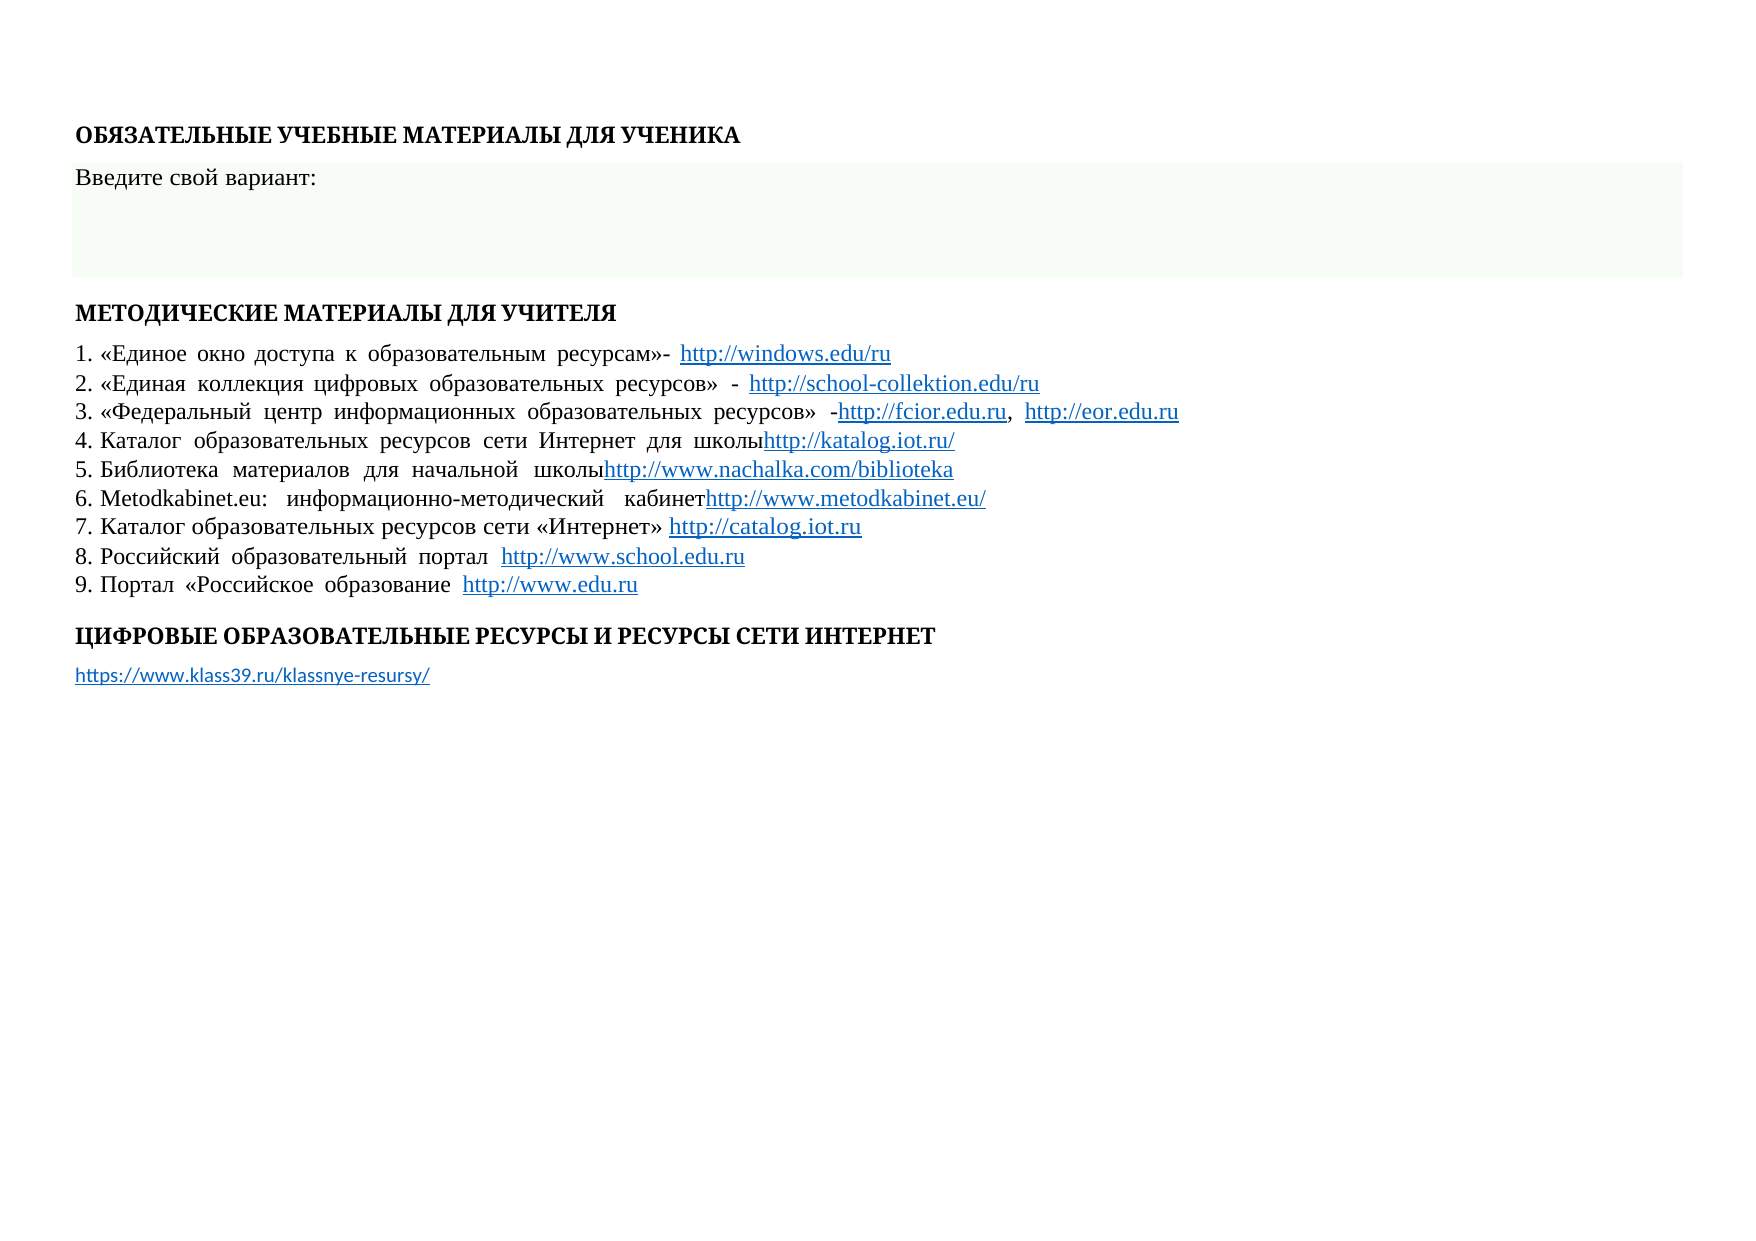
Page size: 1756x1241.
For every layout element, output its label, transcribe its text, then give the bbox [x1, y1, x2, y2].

list «Единое окно доступа к образовательным ресурсам»- http://windows.edu/ru [75, 339, 1699, 367]
list Mеtodkabinet.eu: информационно-методический кабинетhttp://www.metodkabinet.eu/ [75, 484, 1699, 511]
text https://www.klass39.ru/klassnye-resursy/ [75, 662, 1699, 688]
list Библиотека материалов для начальной школыhttp://www.nachalka.com/biblioteka [75, 455, 1699, 483]
list «Федеральный центр информационных образовательных ресурсов» -http://fcior.edu.ru, http://eor.edu.ru [75, 397, 1699, 425]
text ЦИФРОВЫЕ ОБРАЗОВАТЕЛЬНЫЕ РЕСУРСЫ И РЕСУРСЫ СЕТИ ИНТЕРНЕТ [75, 623, 1699, 650]
text МЕТОДИЧЕСКИЕ МАТЕРИАЛЫ ДЛЯ УЧИТЕЛЯ [75, 301, 1699, 327]
text ОБЯЗАТЕЛЬНЫЕ УЧЕБНЫЕ МАТЕРИАЛЫ ДЛЯ УЧЕНИКА [75, 123, 1699, 149]
list Каталог образовательных ресурсов сети Интернет для школыhttp://katalog.iot.ru/ [75, 426, 1699, 453]
list Каталог образовательных ресурсов сети «Интернет» http://catalog.iot.ru [75, 512, 1699, 540]
list Портал «Российское образование http://www.edu.ru [75, 570, 1699, 598]
list Российский образовательный портал http://www.school.edu.ru [75, 542, 1699, 569]
list «Единая коллекция цифровых образовательных ресурсов» - http://school-collektion.edu/ru [75, 369, 1699, 396]
